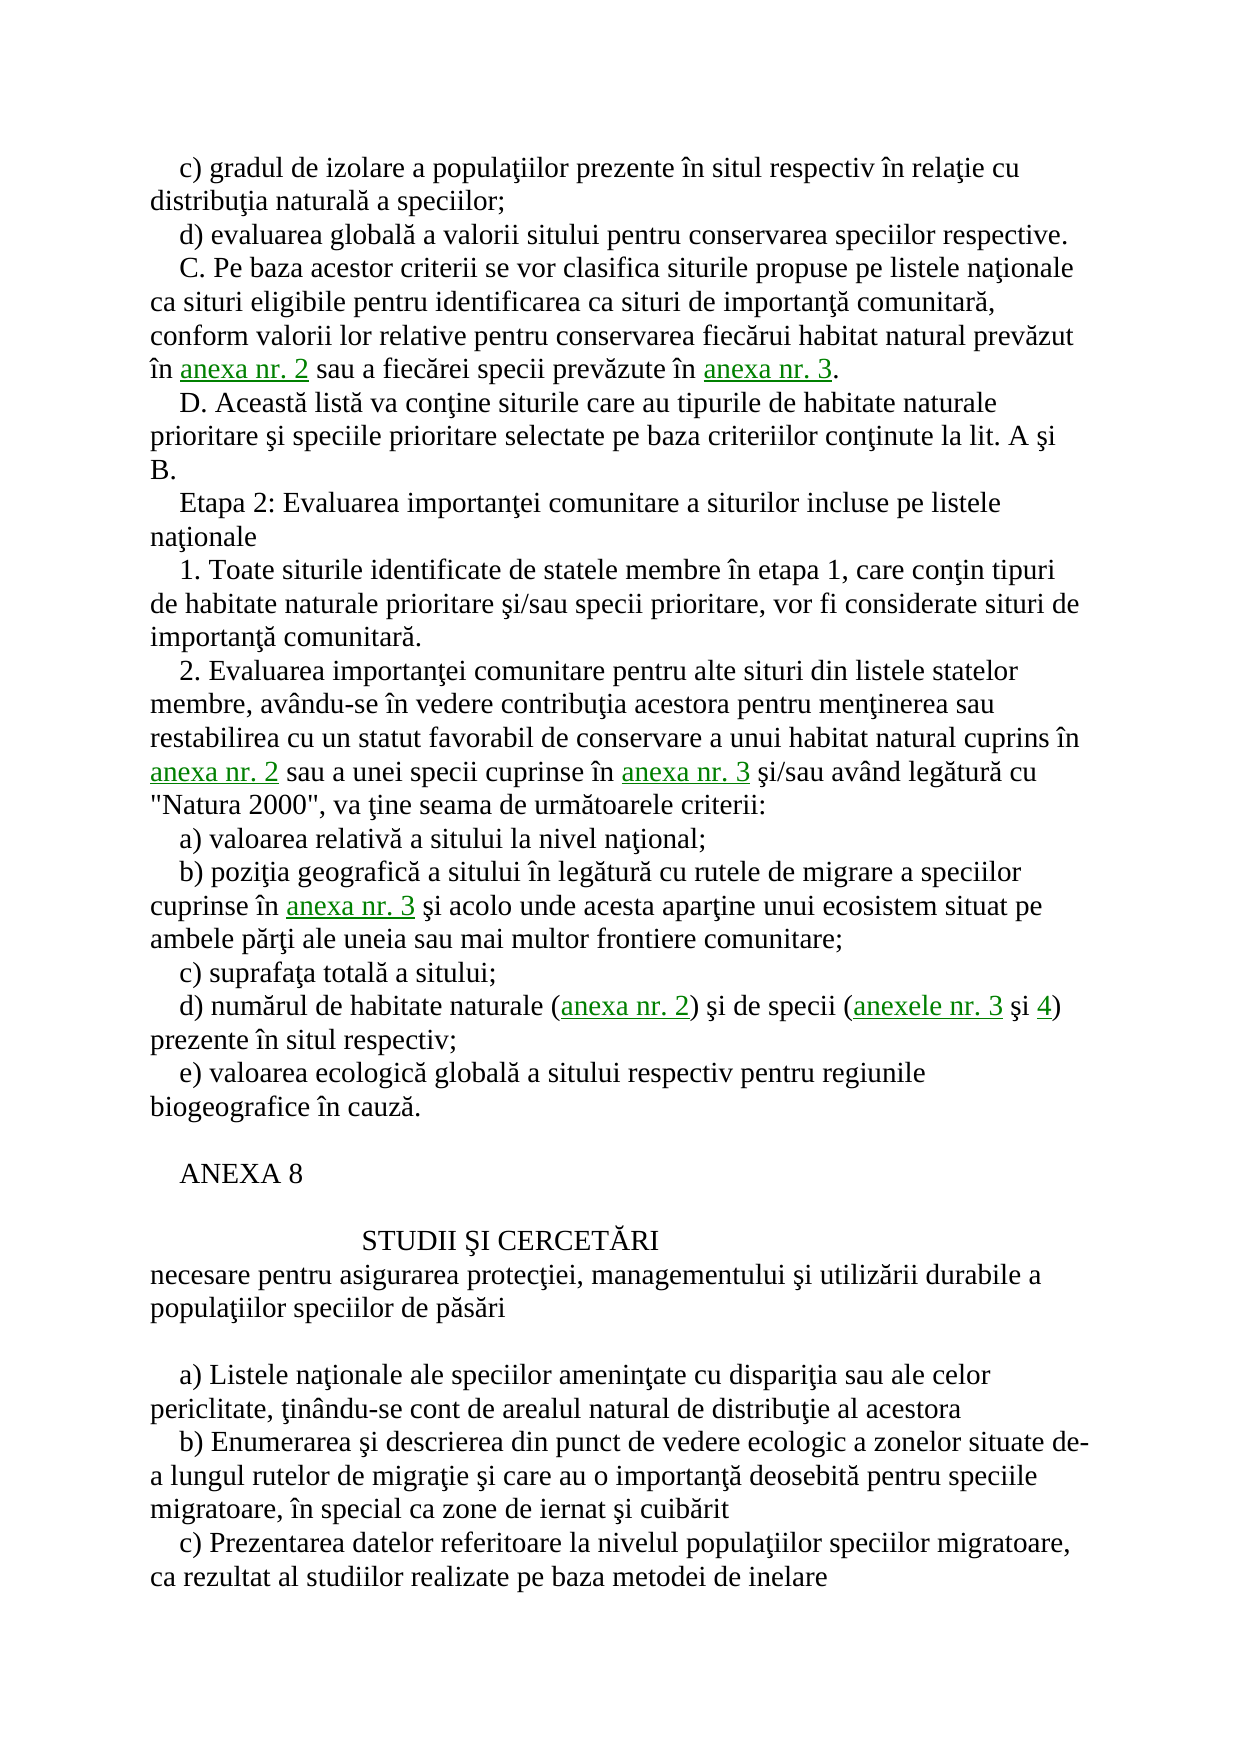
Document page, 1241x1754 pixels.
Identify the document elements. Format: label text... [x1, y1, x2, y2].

text 1. Toate siturile identificate de statele membre în etapa 1, care conţin tipuri de habitate naturale prioritare şi/sau specii prioritare, vor fi considerate situri de importanţă comunitară. [150, 552, 1090, 653]
text necesare pentru asigurarea protecţiei, managementului şi utilizării durabile a populaţiilor speciilor de păsări [150, 1257, 1090, 1324]
text Etapa 2: Evaluarea importanţei comunitare a siturilor incluse pe listele naţionale [150, 485, 1090, 552]
text D. Această listă va conţine siturile care au tipurile de habitate naturale prioritare şi speciile prioritare selectate pe baza criteriilor conţinute la lit. A şi B. [150, 385, 1090, 485]
text C. Pe baza acestor criterii se vor clasifica siturile propuse pe listele naţionale ca situri eligibile pentru identificarea ca situri de importanţă comunitară, conform valorii lor relative pentru conservarea fiecărui habitat natural prevăzut în anexa nr. 2 sau a fiecărei specii prevăzute în anexa nr. 3. [150, 251, 1090, 385]
text b) Enumerarea şi descrierea din punct de vedere ecologic a zonelor situate de-a lungul rutelor de migraţie şi care au o importanţă deosebită pentru speciile migratoare, în special ca zone de iernat şi cuibărit [150, 1424, 1090, 1525]
text a) valoarea relativă a sitului la nivel naţional; [150, 821, 1090, 854]
text c) Prezentarea datelor referitoare la nivelul populaţiilor speciilor migratoare, ca rezultat al studiilor realizate pe baza metodei de inelare [150, 1525, 1090, 1592]
text ANEXA 8 [150, 1156, 1090, 1190]
text c) gradul de izolare a populaţiilor prezente în situl respectiv în relaţie cu distribuţia naturală a speciilor; [150, 150, 1090, 217]
text STUDII ŞI CERCETĂRI [150, 1223, 1090, 1257]
text b) poziţia geografică a sitului în legătură cu rutele de migrare a speciilor cuprinse în anexa nr. 3 şi acolo unde acesta aparţine unui ecosistem situat pe ambele părţi ale uneia sau mai multor frontiere comunitare; [150, 854, 1090, 955]
text e) valoarea ecologică globală a sitului respectiv pentru regiunile biogeografice în cauză. [150, 1056, 1090, 1123]
text c) suprafaţa totală a sitului; [150, 955, 1090, 988]
text d) numărul de habitate naturale (anexa nr. 2) şi de specii (anexele nr. 3 şi 4) prezente în situl respectiv; [150, 988, 1090, 1056]
text d) evaluarea globală a valorii sitului pentru conservarea speciilor respective. [150, 217, 1090, 251]
text 2. Evaluarea importanţei comunitare pentru alte situri din listele statelor membre, avându-se în vedere contribuţia acestora pentru menţinerea sau restabilirea cu un statut favorabil de conservare a unui habitat natural cuprins în anexa nr. 2 sau a unei specii cuprinse în anexa nr. 3 şi/sau având legătură cu "Natura 2000", va ţine seama de următoarele criterii: [150, 653, 1090, 821]
text a) Listele naţionale ale speciilor ameninţate cu dispariţia sau ale celor periclitate, ţinându-se cont de arealul natural de distribuţie al acestora [150, 1357, 1090, 1424]
